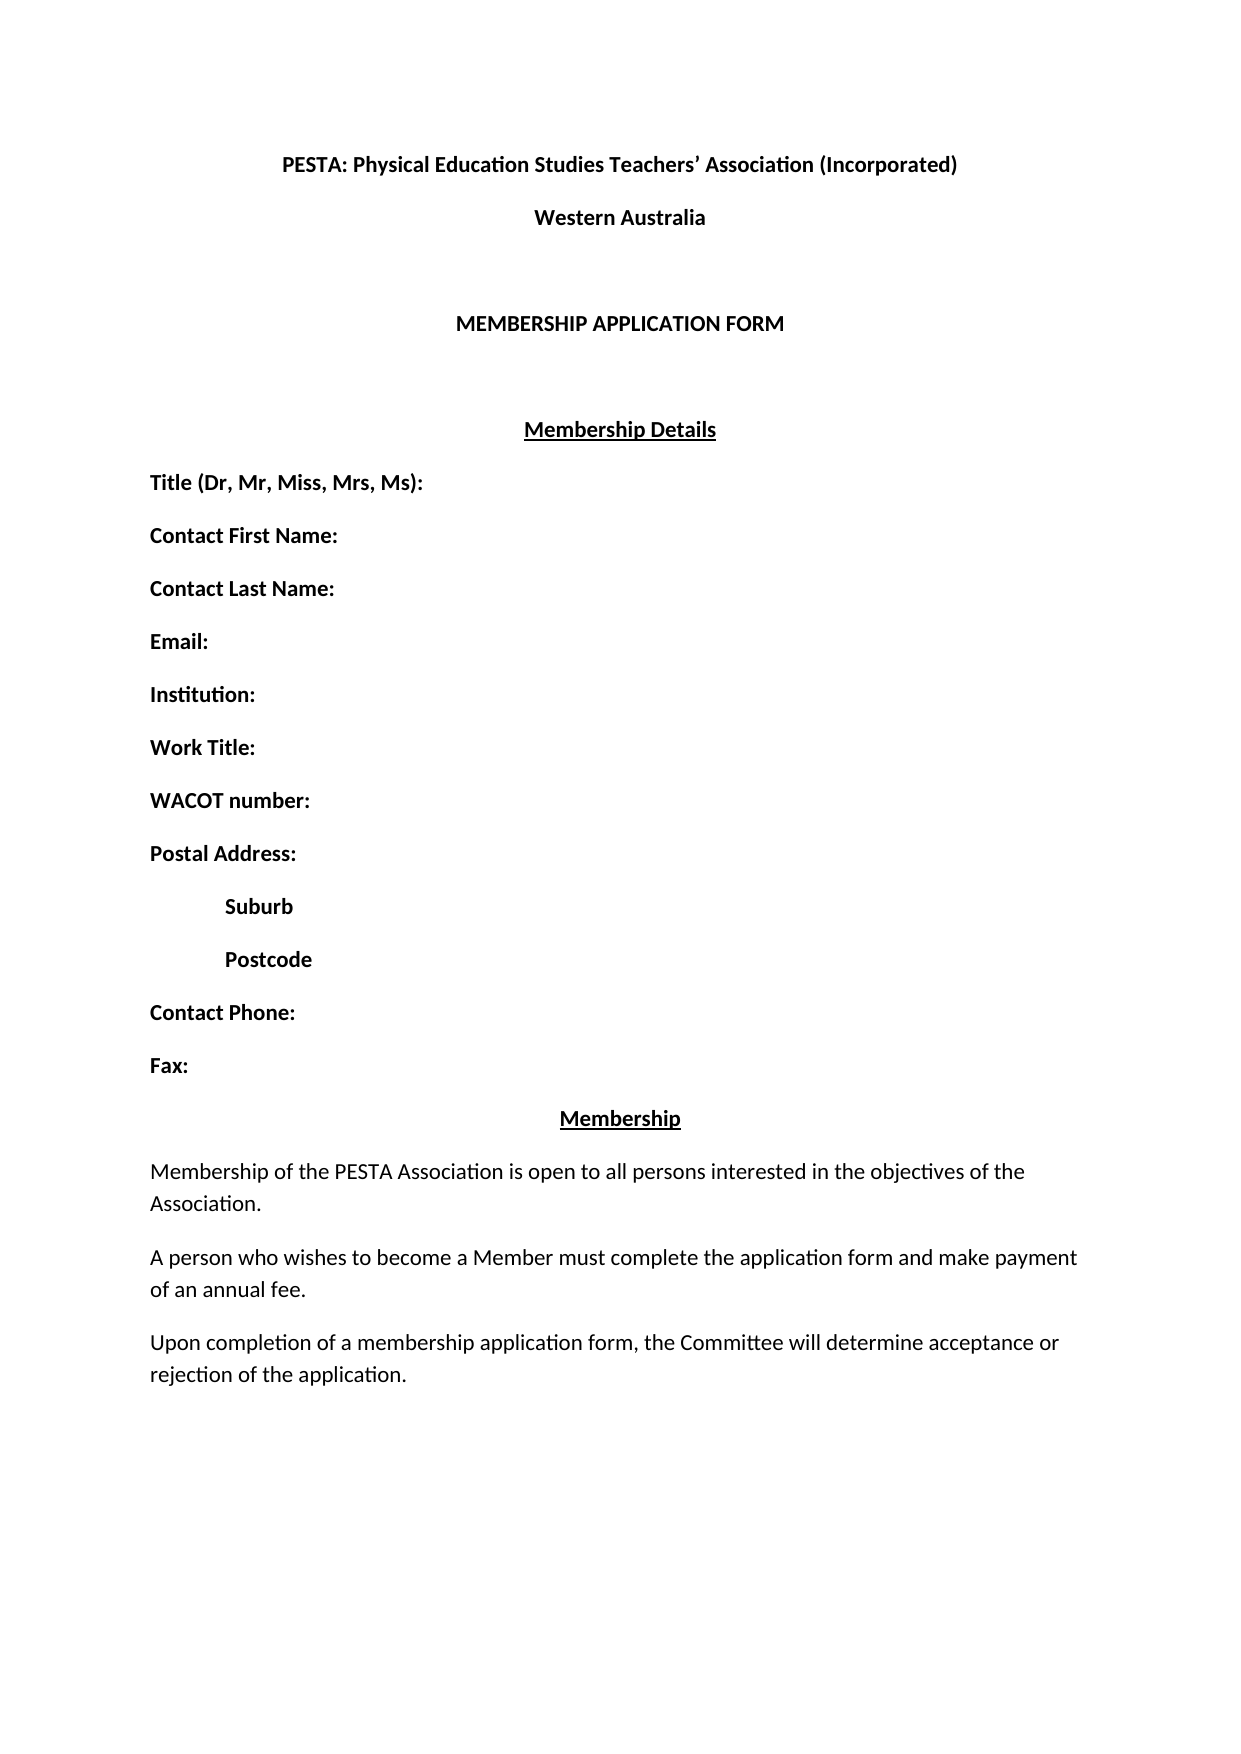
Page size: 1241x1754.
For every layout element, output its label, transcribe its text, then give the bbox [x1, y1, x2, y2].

text PESTA: Physical Education Studies Teachers’ Association (Incorporated) [150, 150, 1090, 178]
text Title (Dr, Mr, Miss, Mrs, Ms): [150, 468, 1090, 496]
text Postal Address: [150, 839, 1090, 867]
text Fax: [150, 1051, 1090, 1079]
text Membership Details [150, 415, 1090, 443]
text Institution: [150, 680, 1090, 708]
text Upon completion of a membership application form, the Committee will determine acceptance or rejection of the application. [150, 1328, 1090, 1388]
text Contact First Name: [150, 521, 1090, 549]
text Contact Phone: [150, 998, 1090, 1026]
text Suburb [150, 892, 1090, 920]
text WACOT number: [150, 786, 1090, 814]
text Membership of the PESTA Association is open to all persons interested in the objectives of the Association. [150, 1157, 1090, 1218]
text A person who wishes to become a Member must complete the application form and make payment of an annual fee. [150, 1243, 1090, 1303]
text Postcode [150, 945, 1090, 973]
text Email: [150, 627, 1090, 655]
text Western Australia [150, 203, 1090, 231]
text MEMBERSHIP APPLICATION FORM [150, 309, 1090, 337]
text Work Title: [150, 733, 1090, 761]
text Membership [150, 1104, 1090, 1132]
text Contact Last Name: [150, 574, 1090, 602]
